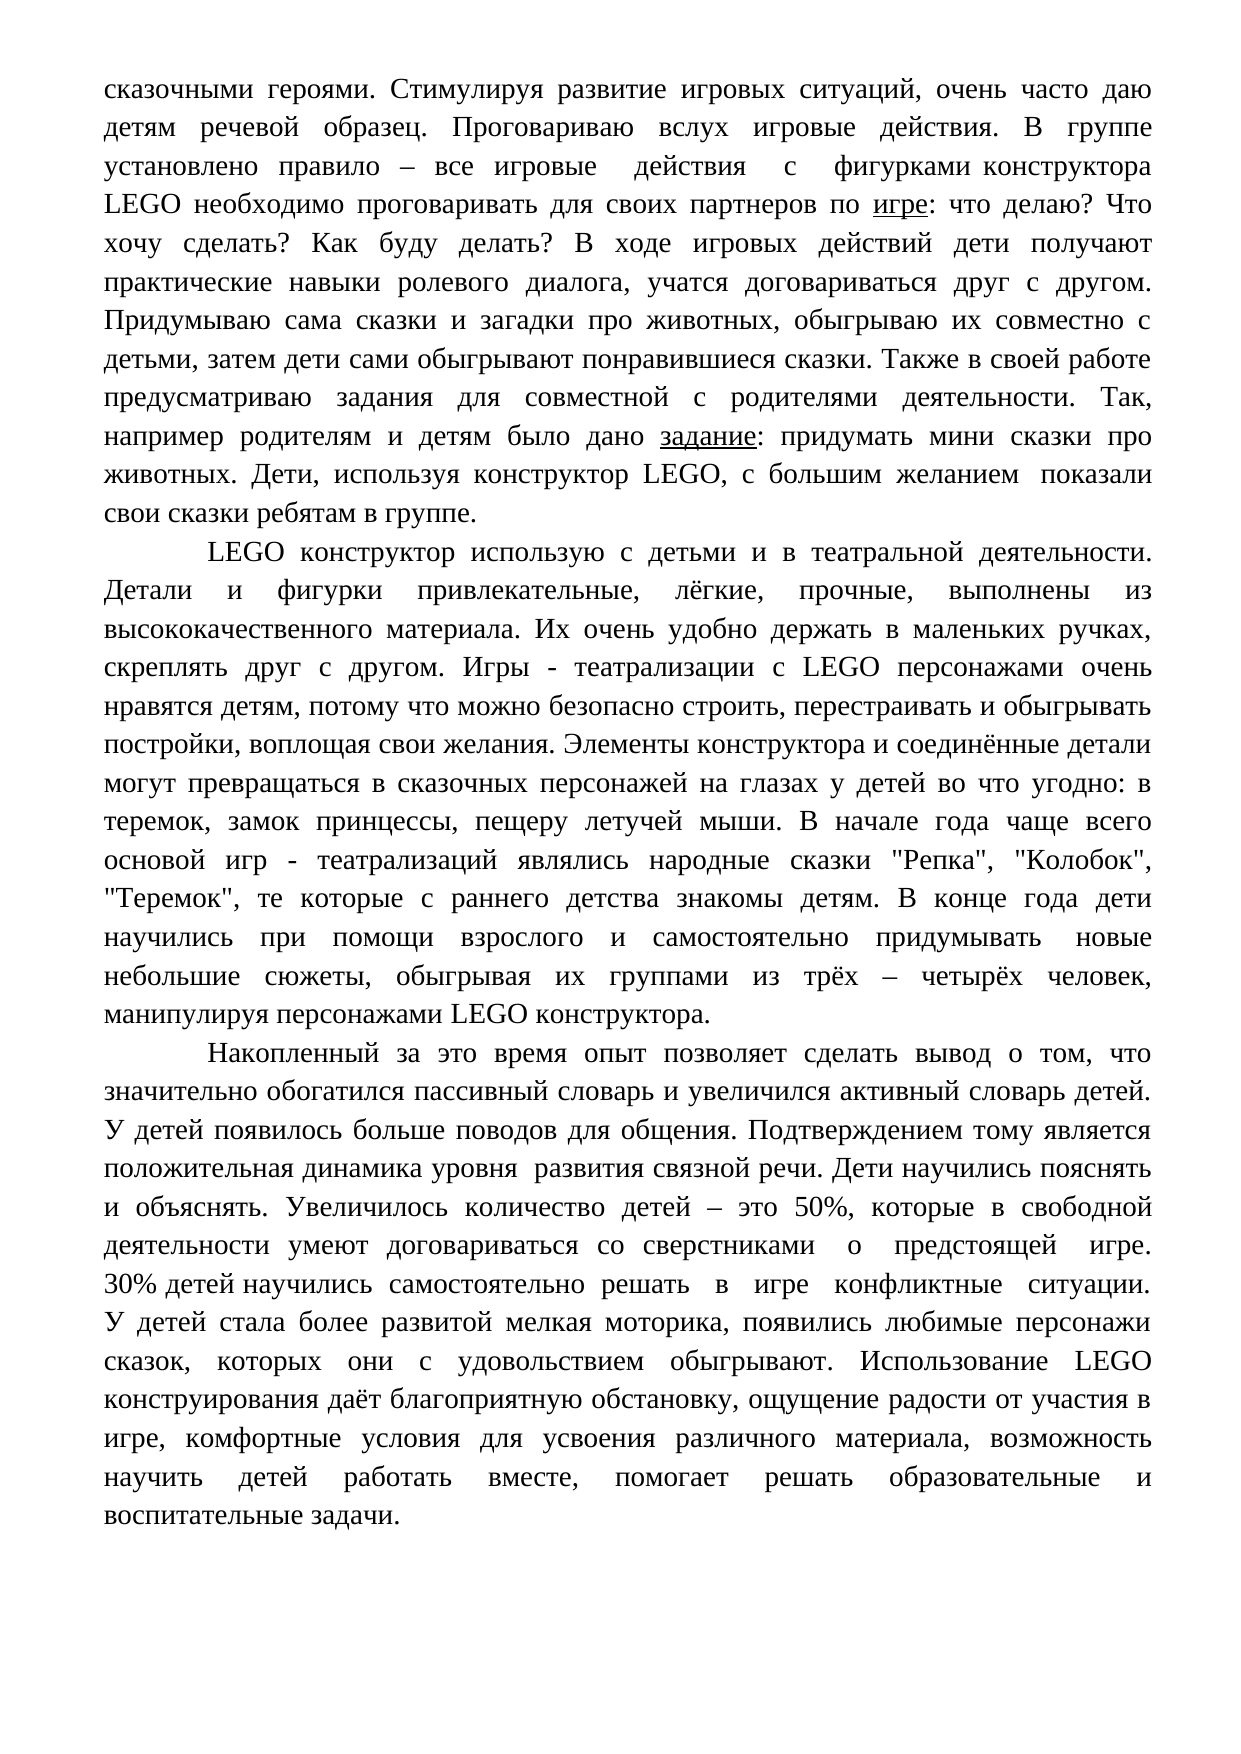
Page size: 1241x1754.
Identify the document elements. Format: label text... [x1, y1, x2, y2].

text сказочными героями. Стимулируя развитие игровых ситуаций, очень часто даю детям речевой образец. Проговариваю вслух игровые действия. В группе установлено правило – все игровые действия с фигурками конструктора LEGO необходимо проговаривать для своих партнеров по игре: что делаю? Что хочу сделать? Как буду делать? В ходе игровых действий дети получают практические навыки ролевого диалога, учатся договариваться друг с другом. Придумываю сама сказки и загадки про животных, обыгрываю их совместно с детьми, затем дети сами обыгрывают понравившиеся сказки. Также в своей работе предусматриваю задания для совместной с родителями деятельности. Так, например родителям и детям было дано задание: придумать мини сказки про животных. Дети, используя конструктор LEGO, с большим желанием показали свои сказки ребятам в группе. [103, 71, 1152, 528]
text LEGO конструктор использую с детьми и в театральной деятельности. Детали и фигурки привлекательные, лёгкие, прочные, выполнены из высококачественного материала. Их очень удобно держать в маленьких ручках, скреплять друг с другом. Игры - театрализации с LEGO персонажами очень нравятся детям, потому что можно безопасно строить, перестраивать и обыгрывать постройки, воплощая свои желания. Элементы конструктора и соединённые детали могут превращаться в сказочных персонажей на глазах у детей во что угодно: в теремок, замок принцессы, пещеру летучей мыши. В начале года чаще всего основой игр - театрализаций являлись народные сказки "Репка", "Колобок", "Теремок", те которые с раннего детства знакомы детям. В конце года дети научились при помощи взрослого и самостоятельно придумывать новые небольшие сюжеты, обыгрывая их группами из трёх – четырёх человек, манипулируя персонажами LEGO конструктора. [103, 534, 1152, 1030]
text Накопленный за это время опыт позволяет сделать вывод о том, что значительно обогатился пассивный словарь и увеличился активный словарь детей. У детей появилось больше поводов для общения. Подтверждением тому является положительная динамика уровня развития связной речи. Дети научились пояснять и объяснять. Увеличилось количество детей – это 50%, которые в свободной деятельности умеют договариваться со сверстниками о предстоящей игре. 30% детей научились самостоятельно решать в игре конфликтные ситуации. У детей стала более развитой мелкая моторика, появились любимые персонажи сказок, которых они с удовольствием обыгрывают. Использование LEGO конструирования даёт благоприятную обстановку, ощущение радости от участия в игре, комфортные условия для усвоения различного материала, возможность научить детей работать вместе, помогает решать образовательные и воспитательные задачи. [103, 1035, 1152, 1531]
